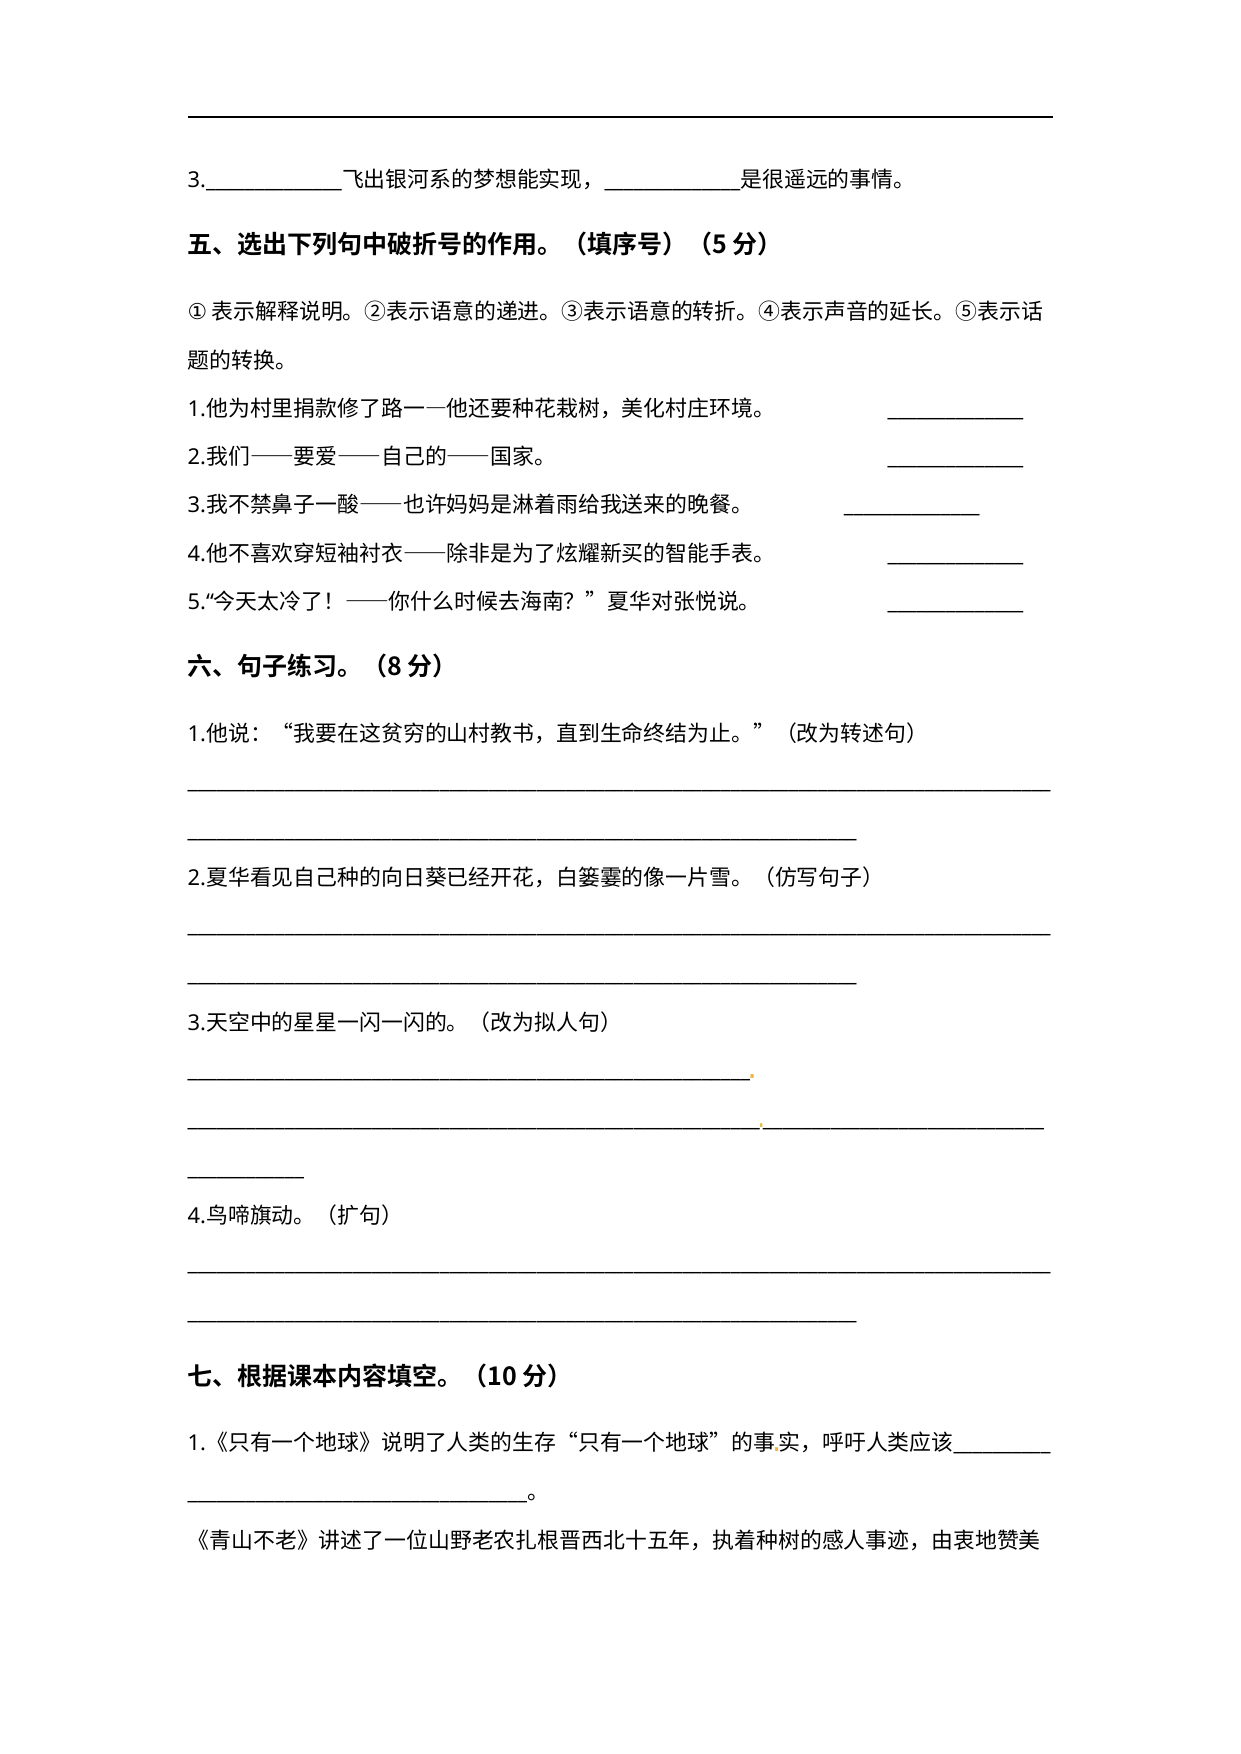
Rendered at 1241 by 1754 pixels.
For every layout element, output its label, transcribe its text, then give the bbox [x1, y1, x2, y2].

text ①表示解释说明。②表示语意的递进。③表示语意的转折。④表示声音的延长。⑤表示话题的转换。 [187, 293, 1053, 375]
text 五、选出下列句中破折号的作用。（填序号）（5分） [187, 210, 1053, 275]
text 1.他说：“我要在这贫穷的山村教书，直到生命终结为止。”（改为转述句） [187, 715, 1053, 748]
text 2.我们——要爱——自己的——国家。 ______________ [187, 439, 1053, 471]
text 3.______________飞出银河系的梦想能实现，______________是很遥远的事情。 [187, 162, 1053, 194]
text 3.天空中的星星一闪一闪的。（改为拟人句） [187, 1004, 1053, 1037]
text 2.夏华看见自己种的向日葵已经开花，白篓霎的像一片雪。（仿写句子） [187, 860, 1053, 892]
text 1.他为村里捐款修了路一—他还要种花栽树，美化村庄环境。 ______________ [187, 391, 1053, 423]
text 七、根据课本内容填空。（10分） [187, 1342, 1053, 1407]
text 4.他不喜欢穿短袖衬衣——除非是为了炫耀新买的智能手表。 ______________ [187, 536, 1053, 568]
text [187, 1522, 1053, 1555]
text 3.我不禁鼻子一酸——也许妈妈是淋着雨给我送来的晚餐。 ______________ [187, 487, 1053, 520]
text ______________________________________________________________________________________________________________________________________________________________ [187, 1053, 1053, 1183]
text 5.“今天太冷了！——你什么时候去海南？”夏华对张悦说。 ______________ [187, 584, 1053, 616]
text 1.《只有一个地球》说明了人类的生存“只有一个地球”的事实，呼吁人类应该_____________________________________________。 [187, 1425, 1053, 1506]
text ______________________________________________________________________________________________________________________________________________________________ [187, 764, 1053, 845]
text 六、句子练习。（8分） [187, 632, 1053, 697]
text ______________________________________________________________________________________________________________________________________________________________ [187, 1246, 1053, 1327]
text 4.鸟啼旗动。（扩句） [187, 1197, 1053, 1230]
text ______________________________________________________________________________________________________________________________________________________________ [187, 908, 1053, 989]
